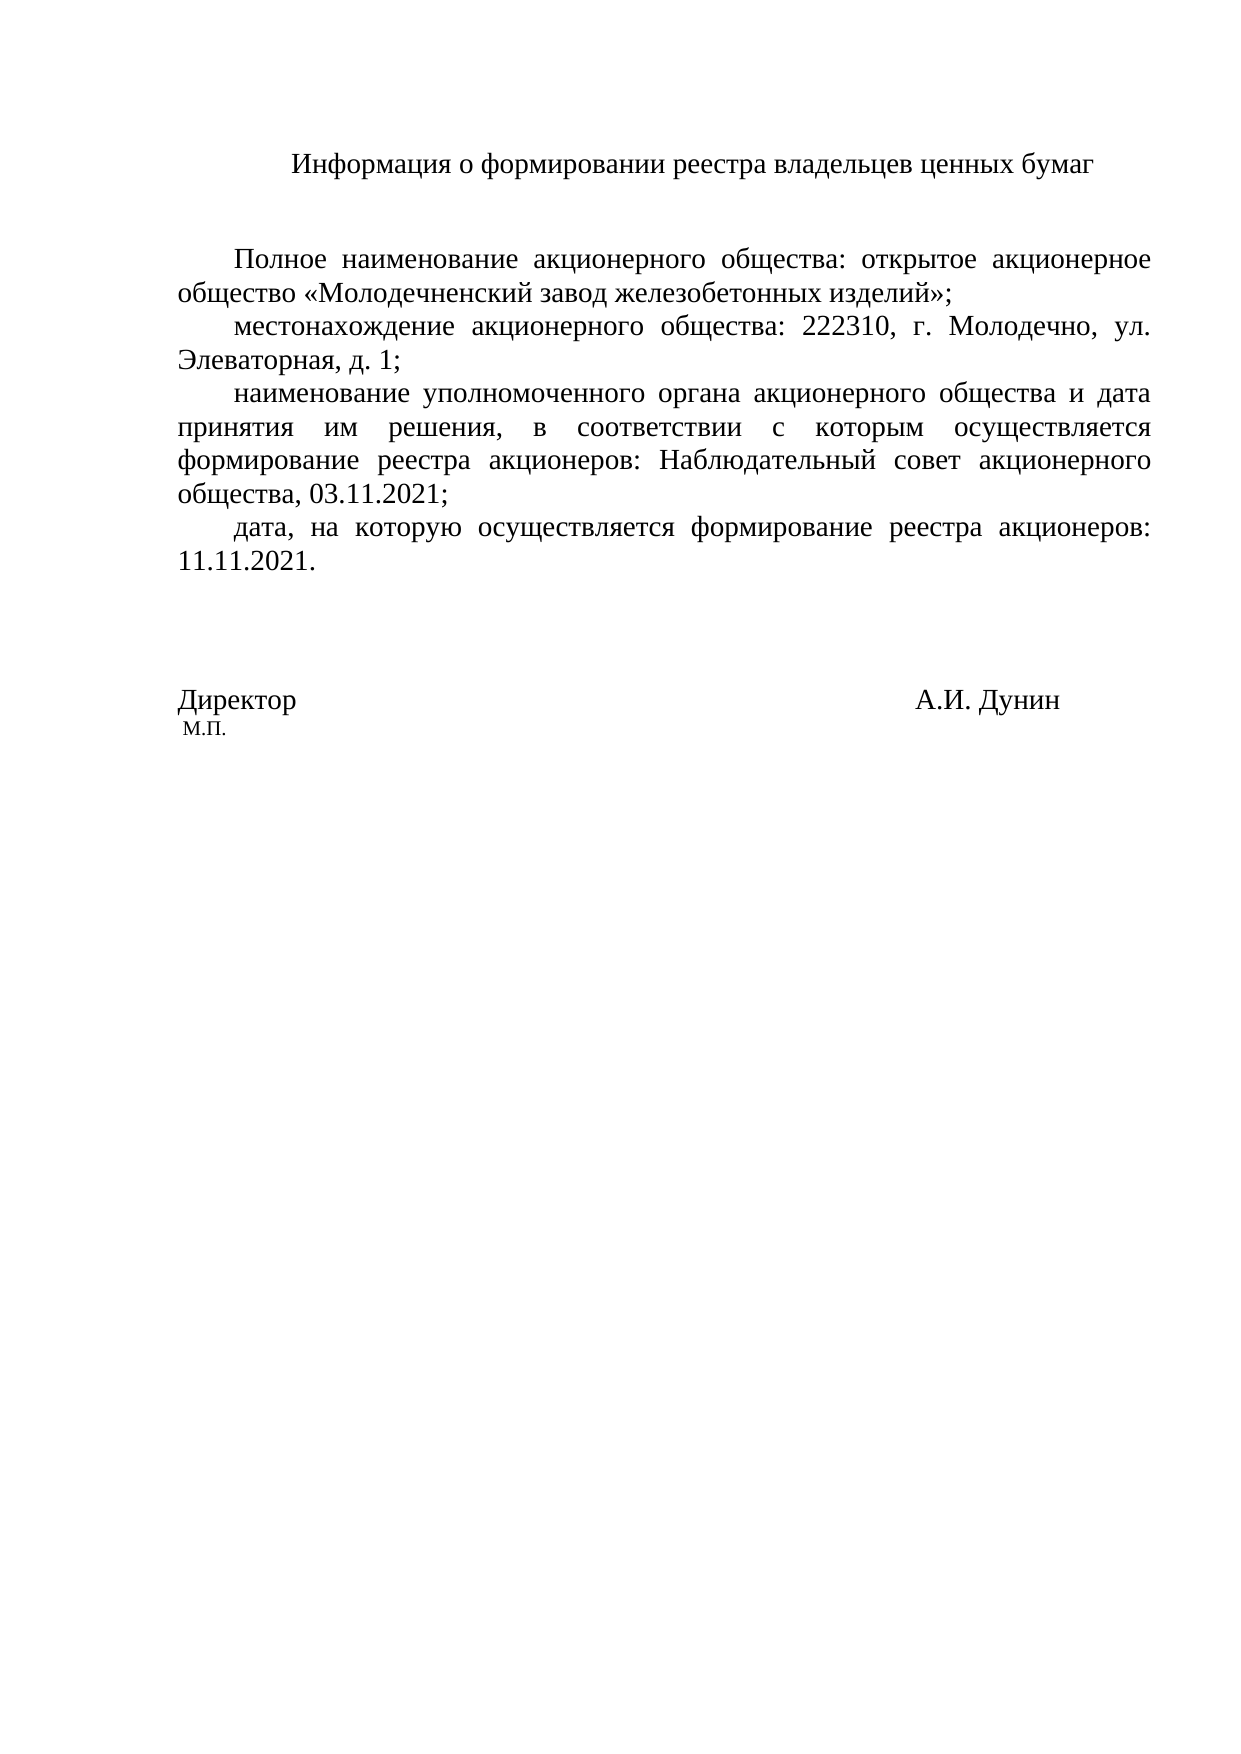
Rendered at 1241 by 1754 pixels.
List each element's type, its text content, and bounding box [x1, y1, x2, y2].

text М.П. [177, 716, 1152, 740]
text наименование уполномоченного органа акционерного общества и дата принятия им решения, в соответствии с которым осуществляется формирование реестра акционеров: Наблюдательный совет акционерного общества, 03.11.2021; [177, 375, 1152, 509]
text дата, на которую осуществляется формирование реестра акционеров: 11.11.2021. [177, 509, 1152, 577]
text Информация о формировании реестра владельцев ценных бумаг [177, 146, 1152, 180]
text Полное наименование акционерного общества: открытое акционерное общество «Молодечненский завод железобетонных изделий»; [177, 241, 1152, 308]
text Директор А.И. Дунин [177, 682, 1152, 716]
text местонахождение акционерного общества: 222310, г. Молодечно, ул. Элеваторная, д. 1; [177, 308, 1152, 375]
